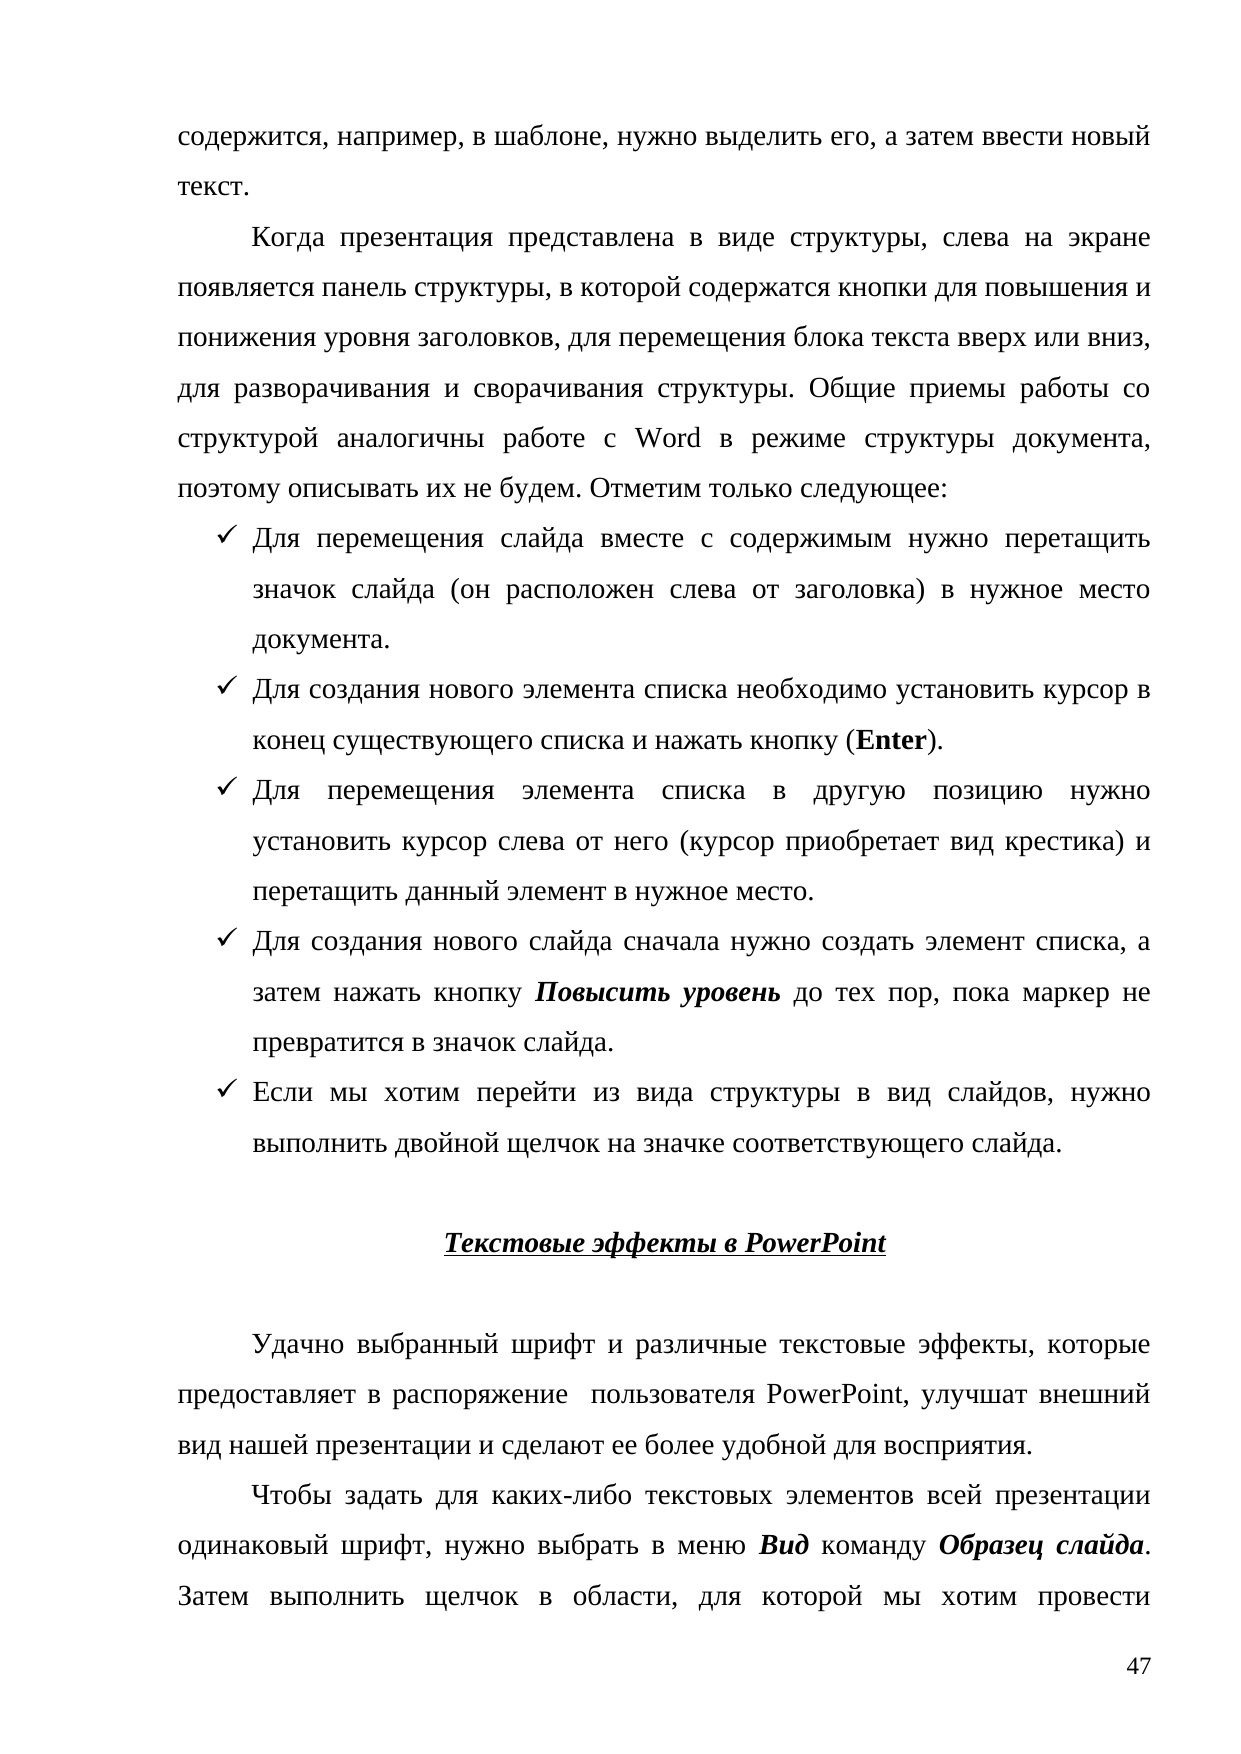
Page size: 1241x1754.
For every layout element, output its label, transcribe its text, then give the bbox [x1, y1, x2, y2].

list Если мы хотим перейти из вида структуры в вид слайдов, нужно выполнить двойной щелчок на значке соответствующего слайда. [215, 1074, 1152, 1158]
list Для создания нового элемента списка необходимо установить курсор в конец существующего списка и нажать кнопку (Enter). [215, 672, 1152, 756]
list Для перемещения слайда вместе с содержимым нужно перетащить значок слайда (он расположен слева от заголовка) в нужное место документа. [215, 521, 1152, 655]
text Удачно выбранный шрифт и различные текстовые эффекты, которые предоставляет в распоряжение пользователя PowerPoint, улучшат внешний вид нашей презентации и сделают ее более удобной для восприятия. [177, 1326, 1152, 1460]
text Когда презентация представлена в виде структуры, слева на экране появляется панель структуры, в которой содержатся кнопки для повышения и понижения уровня заголовков, для перемещения блока текста вверх или вниз, для разворачивания и сворачивания структуры. Общие приемы работы со структурой аналогичны работе с Word в режиме структуры документа, поэтому описывать их не будем. Отметим только следующее: [177, 219, 1152, 504]
list Для перемещения элемента списка в другую позицию нужно установить курсор слева от него (курсор приобретает вид крестика) и перетащить данный элемент в нужное место. [215, 772, 1152, 907]
list Для создания нового слайда сначала нужно создать элемент списка, а затем нажать кнопку Повысить уровень до тех пор, пока маркер не превратится в значок слайда. [215, 923, 1152, 1058]
text Текстовые эффекты в PowerPoint [177, 1226, 1152, 1259]
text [177, 1477, 1152, 1611]
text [177, 118, 1152, 202]
